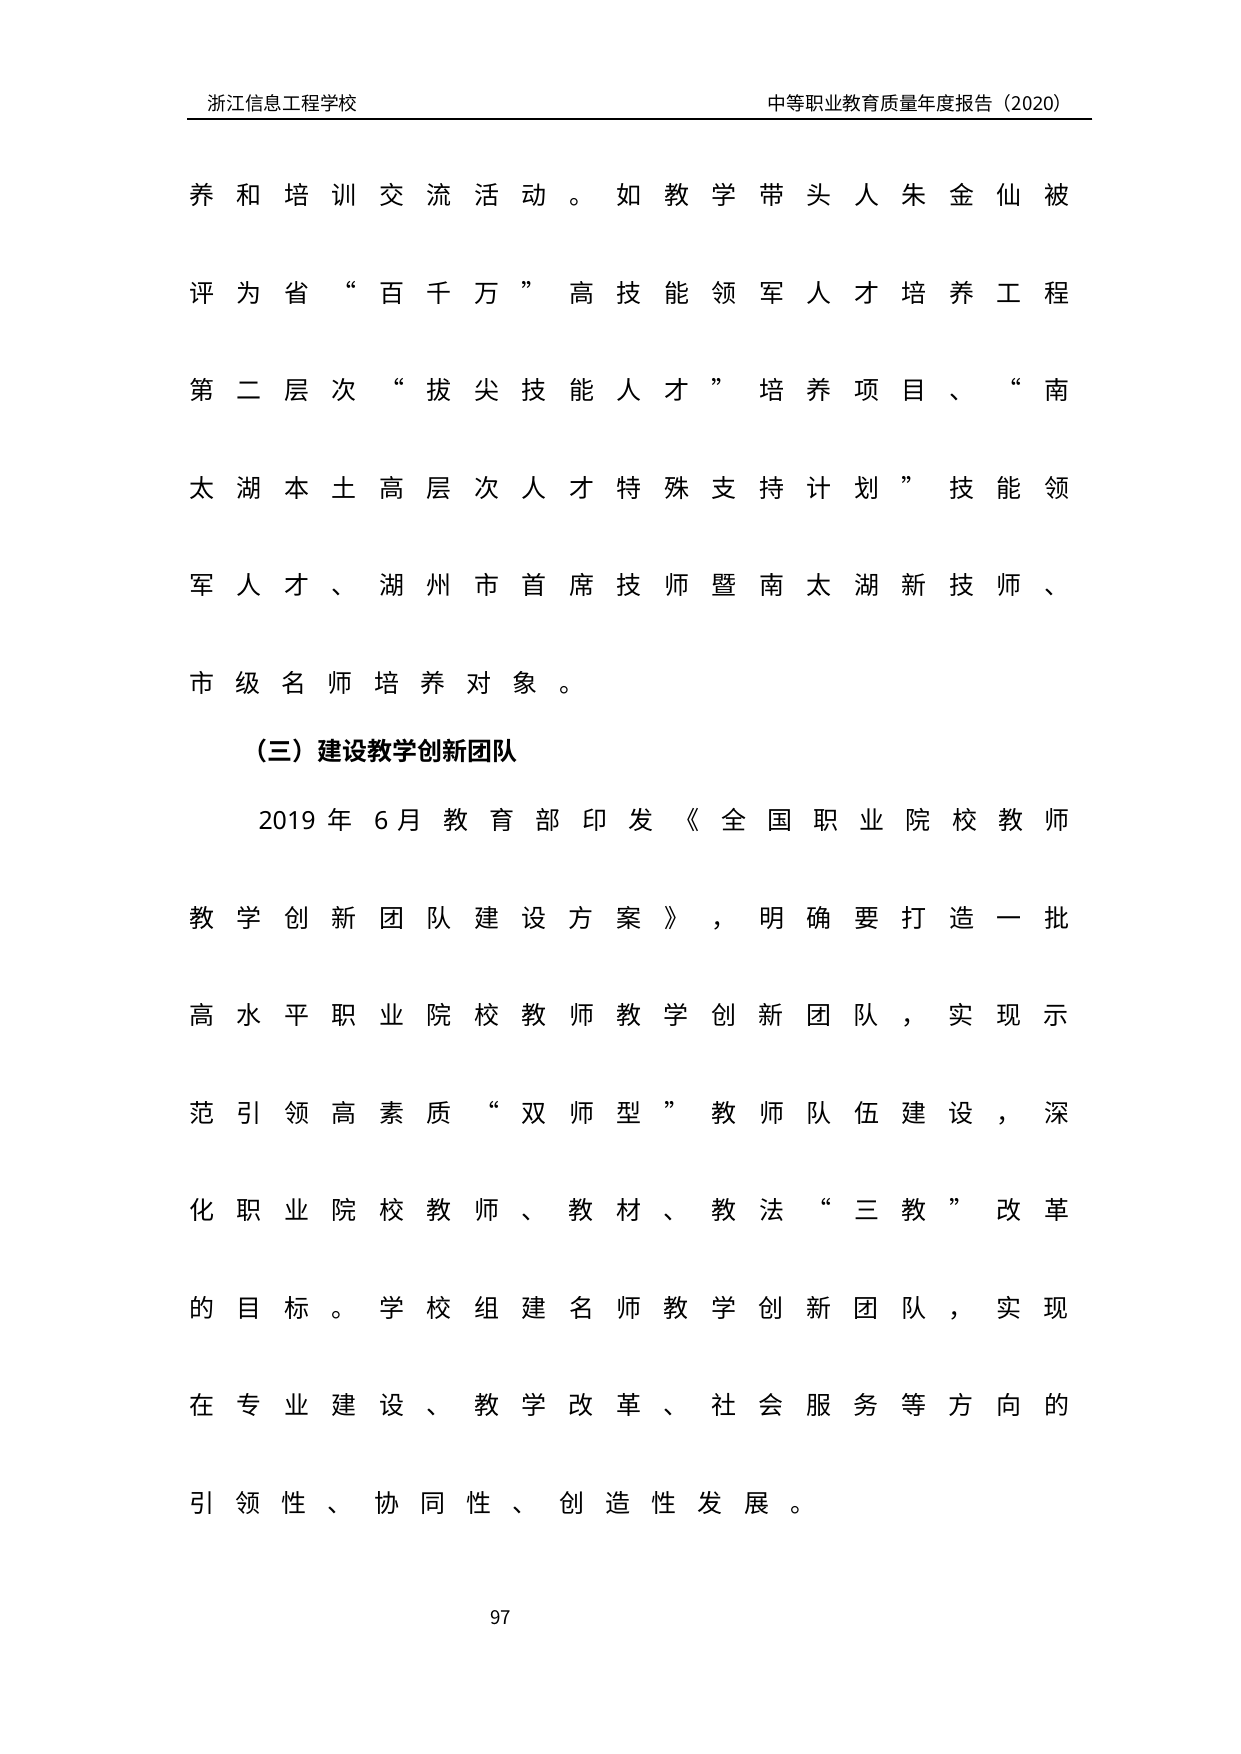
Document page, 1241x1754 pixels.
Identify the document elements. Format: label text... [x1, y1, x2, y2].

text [189, 161, 1091, 714]
text 2019年6月教育部印发《全国职业院校教师教学创新团队建设方案》，明确要打造一批高水平职业院校教师教学创新团队，实现示范引领高素质“双师型”教师队伍建设，深化职业院校教师、教材、教法“三教”改革的目标。学校组建名师教学创新团队，实现在专业建设、教学改革、社会服务等方向的引领性、协同性、创造性发展。 [189, 786, 1091, 1534]
subtitle （三）建设教学创新团队 [189, 732, 1091, 768]
